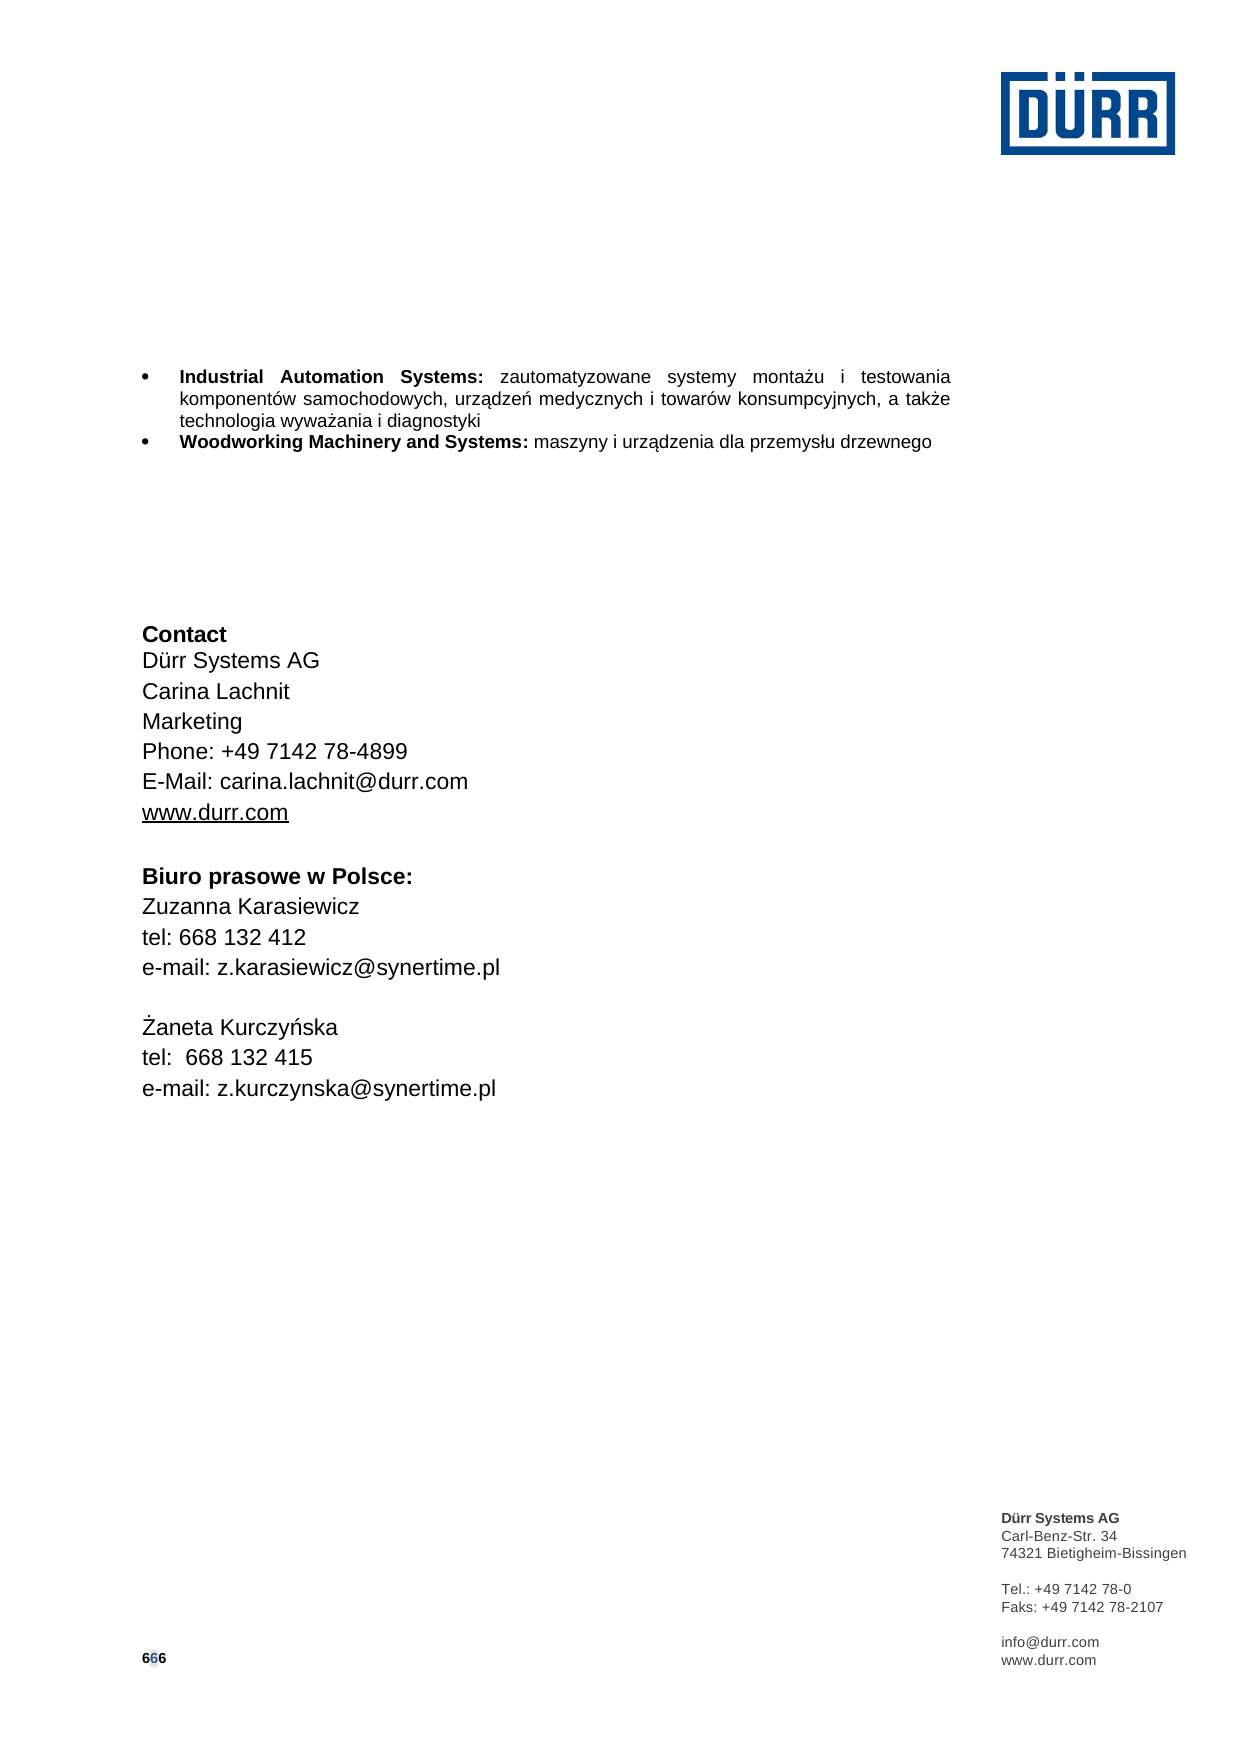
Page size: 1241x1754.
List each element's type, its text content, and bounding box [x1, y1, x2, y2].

text Biuro prasowe w Polsce: [142, 863, 951, 889]
text Phone: +49 7142 78-4899 [142, 738, 921, 764]
text Carina Lachnit [142, 678, 921, 704]
text Marketing [142, 708, 921, 734]
text Dürr Systems AG [142, 647, 921, 674]
list Industrial Automation Systems: zautomatyzowane systemy montażu i testowania komponentów samochodowych, urządzeń medycznych i towarów konsumpcyjnych, a także technologia wyważania i diagnostyki [142, 366, 951, 431]
text tel: 668 132 412 [142, 923, 951, 950]
text tel: 668 132 415 [142, 1044, 951, 1071]
list Woodworking Machinery and Systems: maszyny i urządzenia dla przemysłu drzewnego [142, 431, 951, 453]
text e-mail: z.kurczynska@synertime.pl [142, 1074, 951, 1101]
picture [1001, 72, 1175, 155]
text Żaneta Kurczyńska [142, 1014, 951, 1040]
text e-mail: z.karasiewicz@synertime.pl [142, 954, 951, 980]
text Contact [142, 618, 951, 647]
text www.durr.com [142, 798, 951, 825]
text Zuzanna Karasiewicz [142, 893, 951, 919]
text E-Mail: carina.lachnit@durr.com [142, 768, 921, 794]
